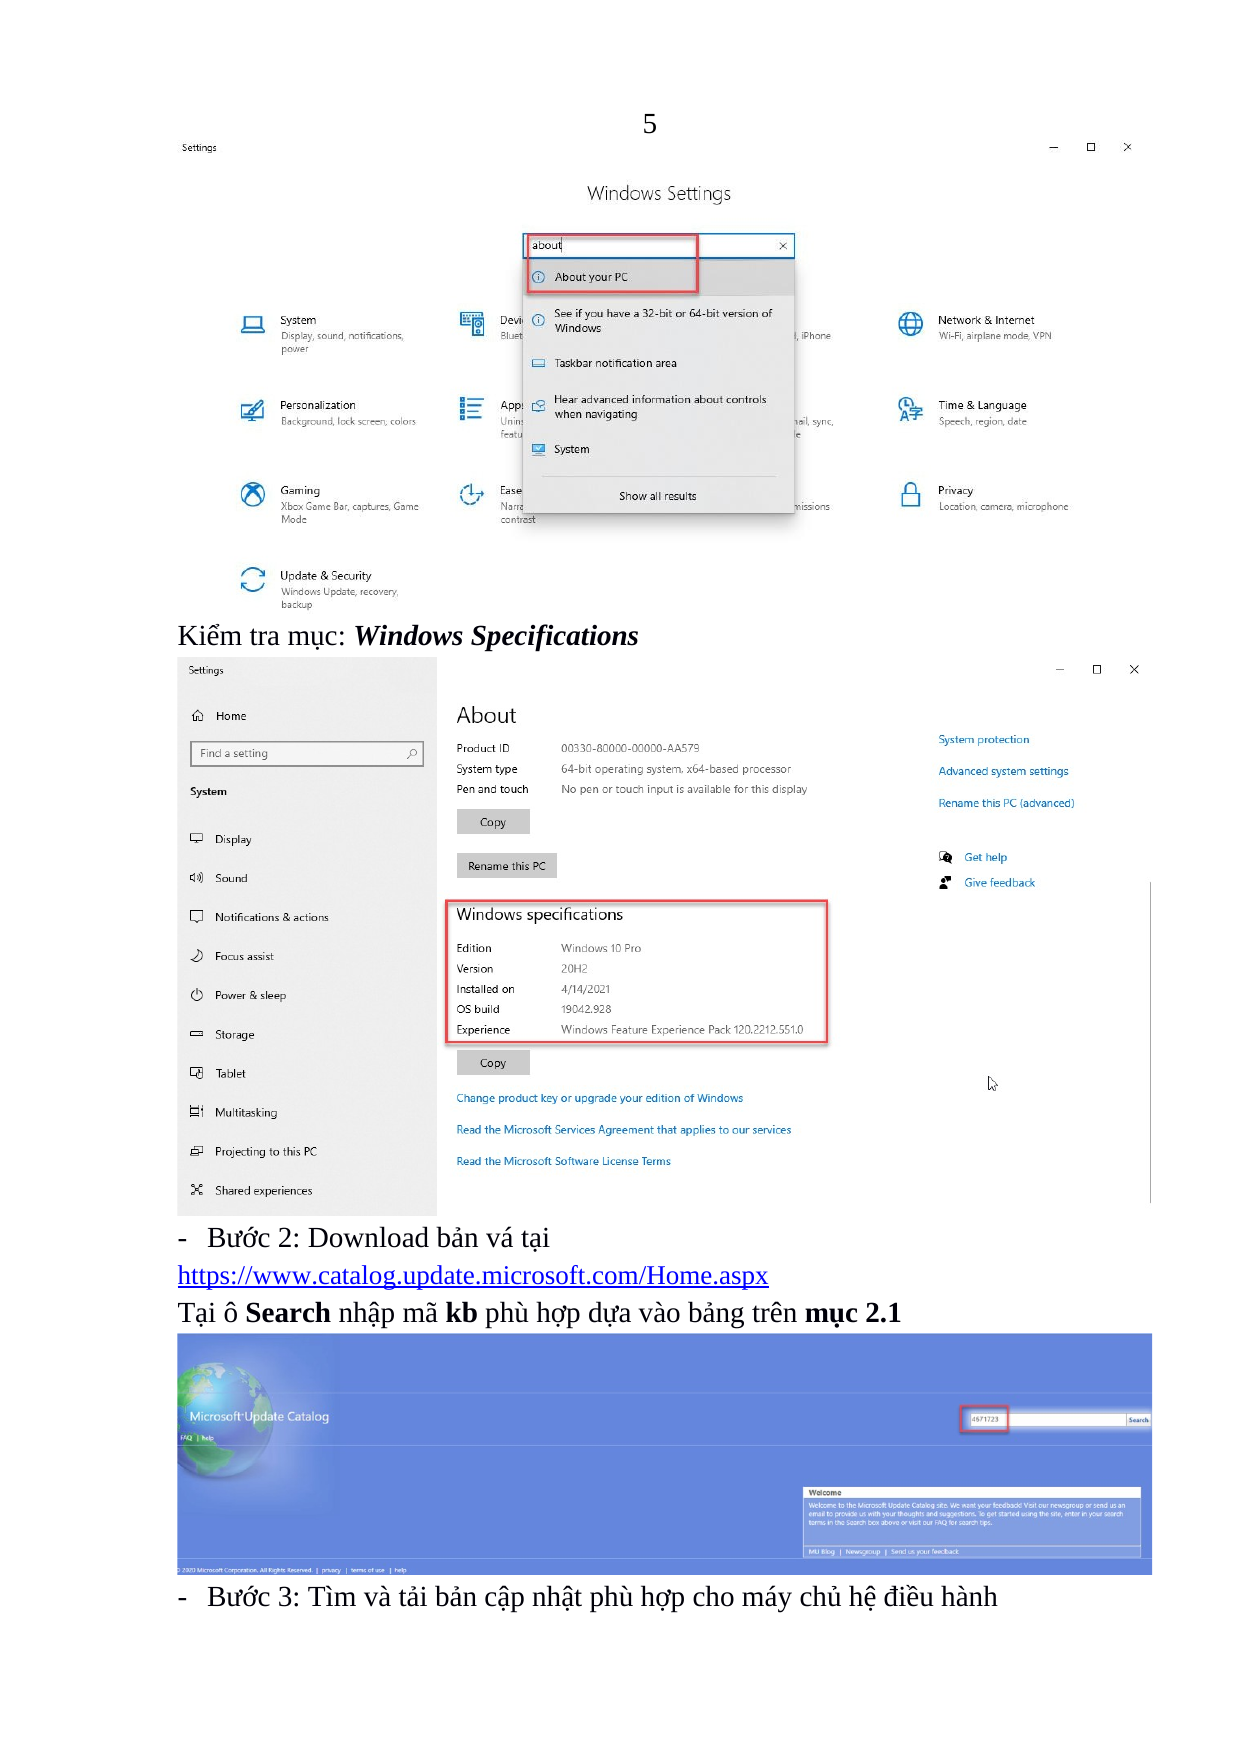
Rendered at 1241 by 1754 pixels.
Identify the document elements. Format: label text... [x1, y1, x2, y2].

picture [177, 657, 1151, 1216]
text Kiểm tra mục: Windows Specifications [177, 618, 1122, 652]
list Bước 3: Tìm và tải bản cập nhật phù hợp cho máy chủ hệ điều hành [177, 1579, 1122, 1613]
picture [177, 140, 1132, 614]
list Bước 2: Download bản vá tại [177, 1220, 1122, 1254]
picture [177, 1333, 1153, 1575]
text https://www.catalog.update.microsoft.com/Home.aspx [177, 1259, 1122, 1290]
text Tại ô Search nhập mã kb phù hợp dựa vào bảng trên mục 2.1 [177, 1295, 1122, 1328]
